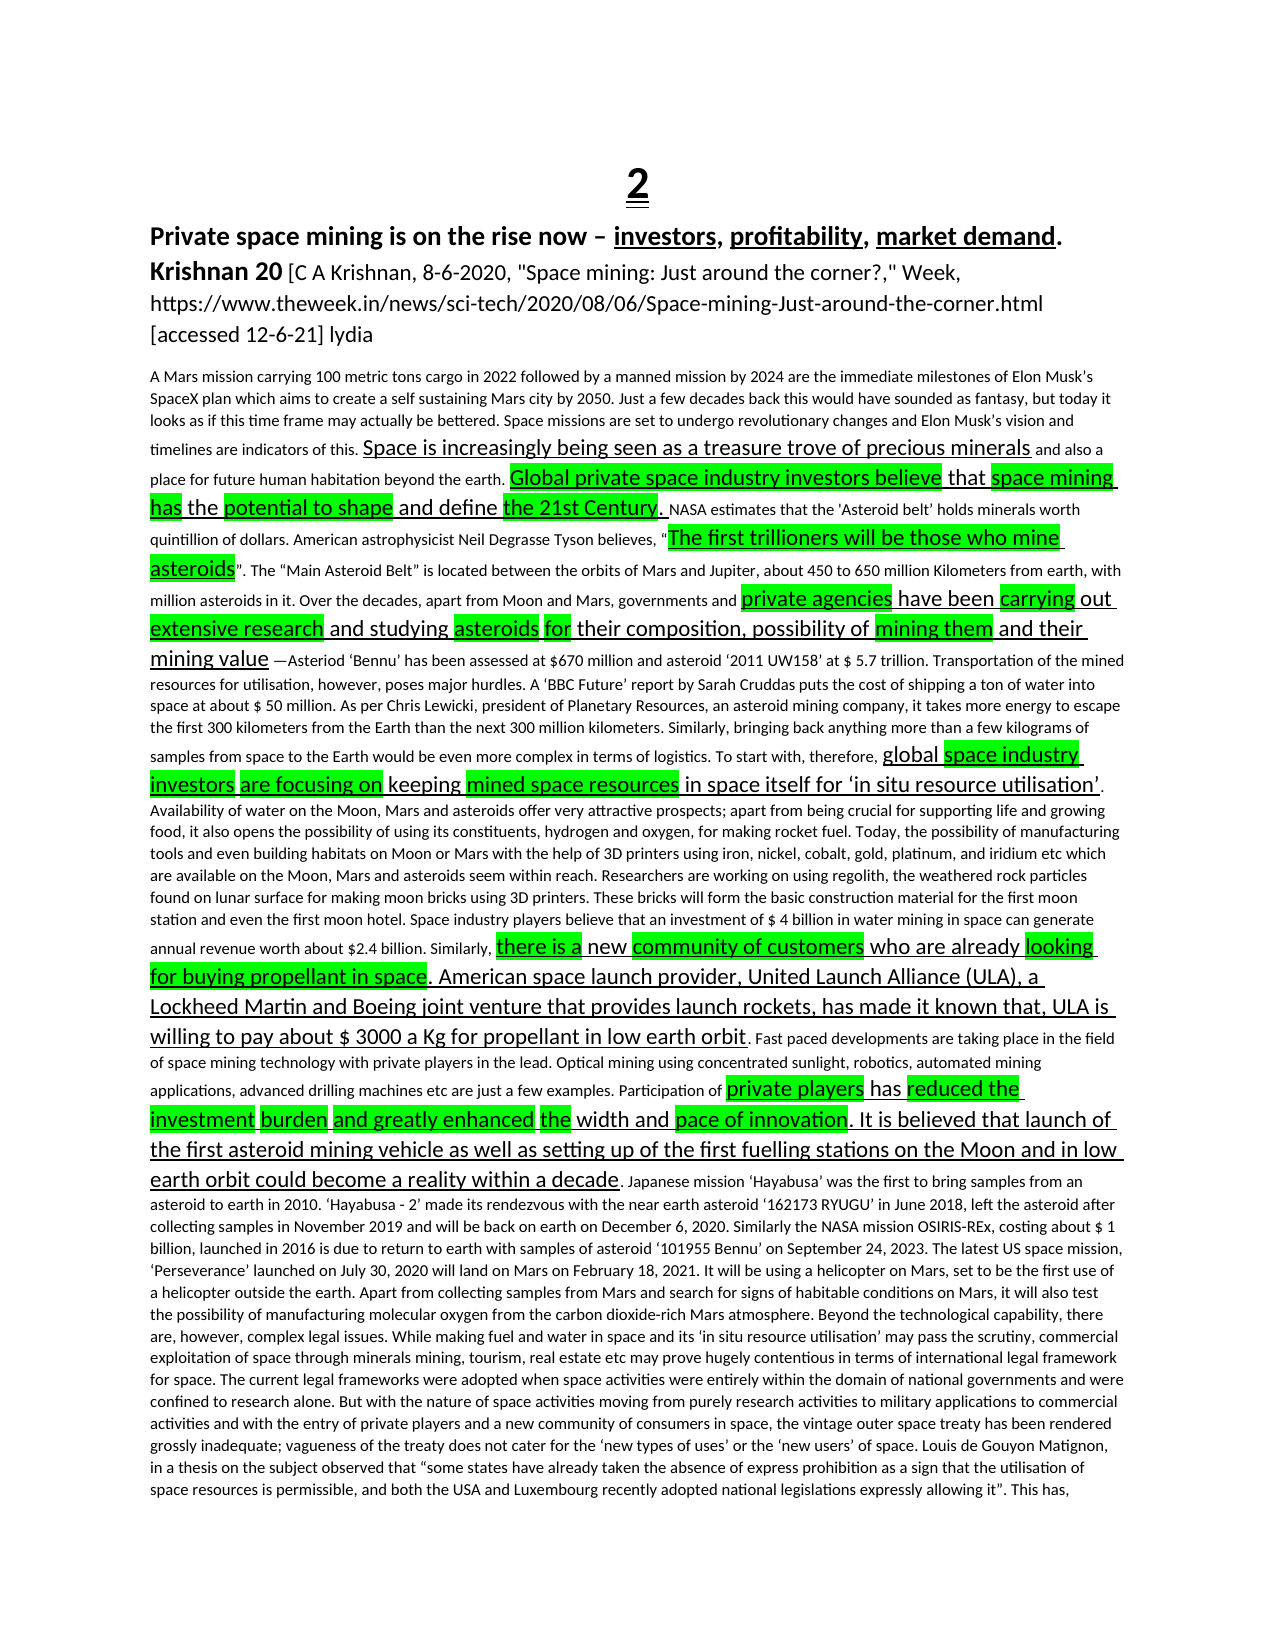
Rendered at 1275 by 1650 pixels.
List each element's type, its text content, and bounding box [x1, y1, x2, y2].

text Krishnan 20 [C A Krishnan, 8-6-2020, "Space mining: Just around the corner?," Week, https://www.theweek.in/news/sci-tech/2020/08/06/Space-mining-Just-around-the-corner.html [accessed 12-6-21] lydia [150, 254, 1125, 348]
subtitle Private space mining is on the rise now – investors, profitability, market demand. [150, 219, 1125, 252]
subtitle 2 [150, 154, 1125, 210]
